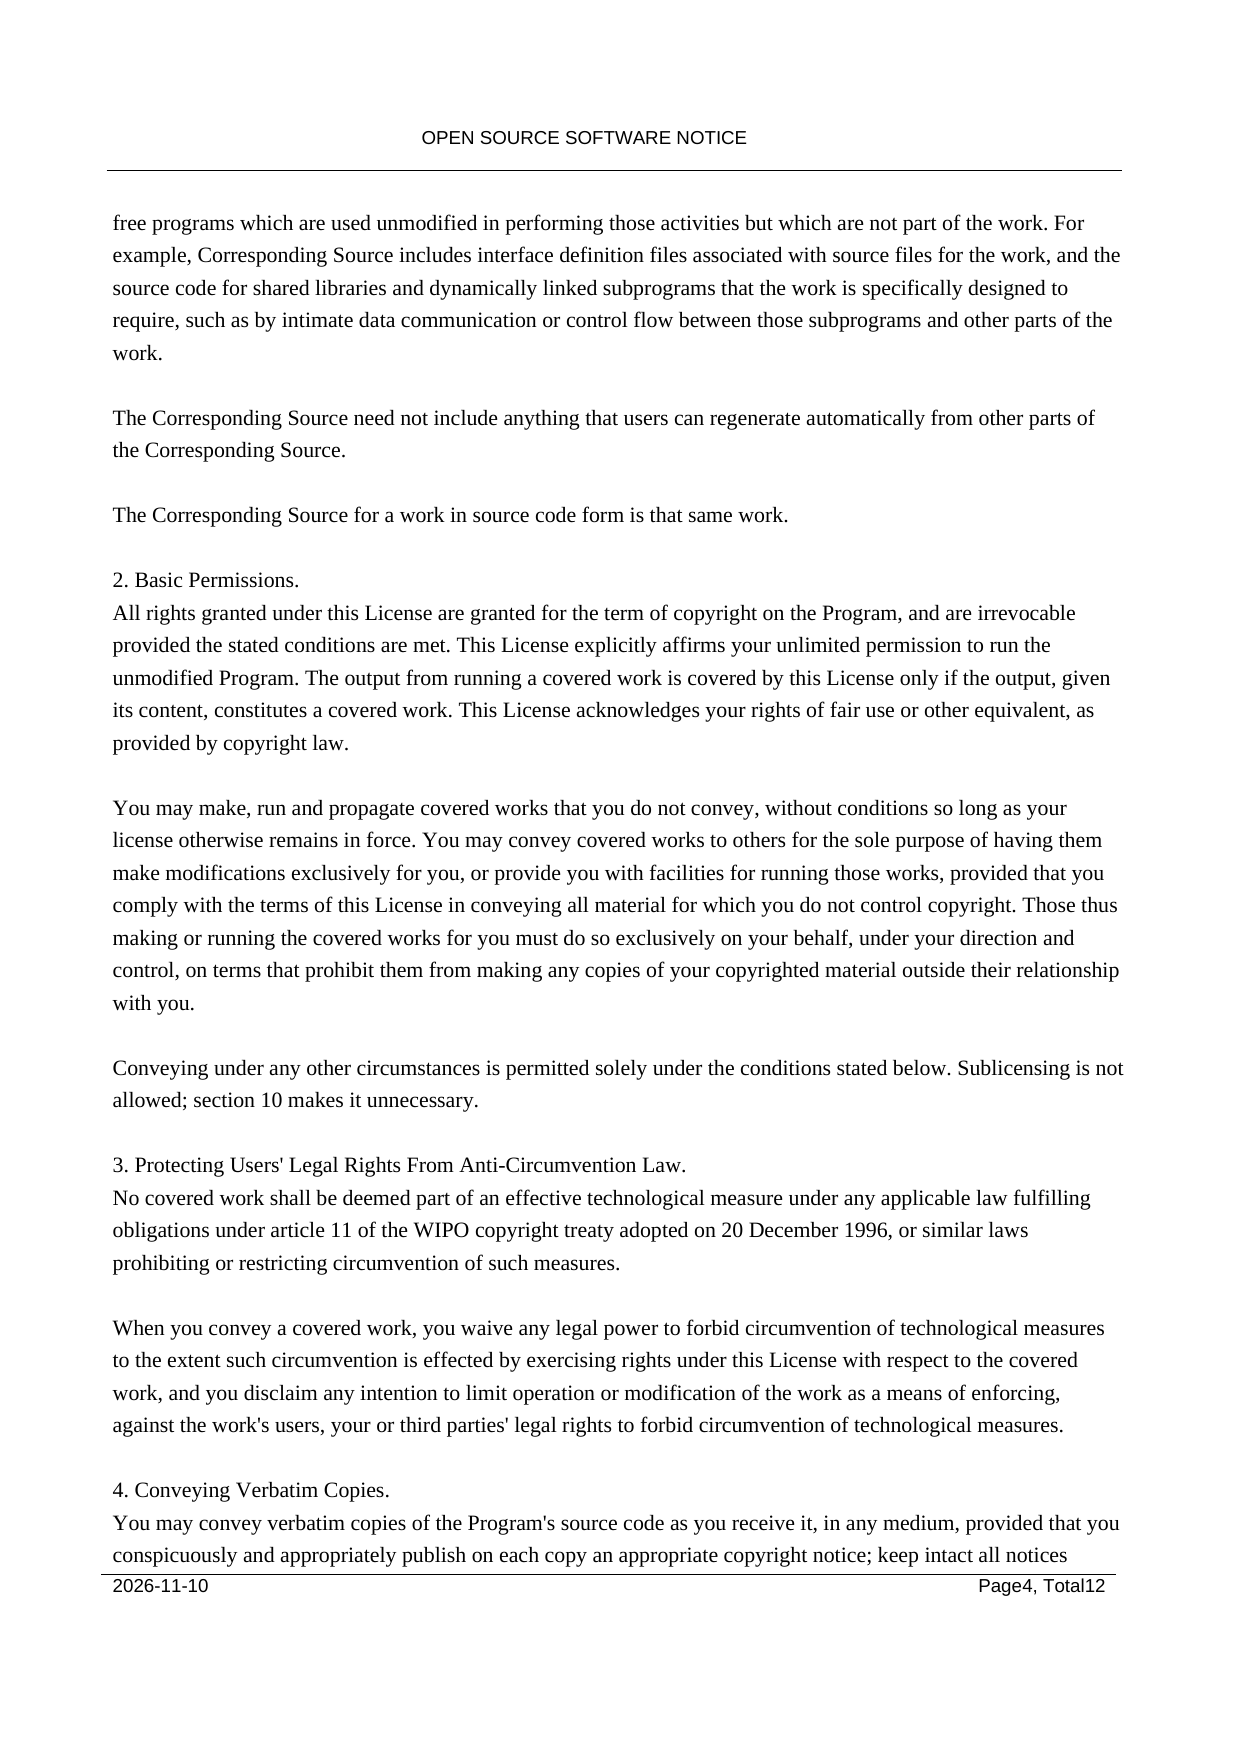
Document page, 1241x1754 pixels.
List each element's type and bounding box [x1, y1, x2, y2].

text [112, 206, 1128, 1571]
